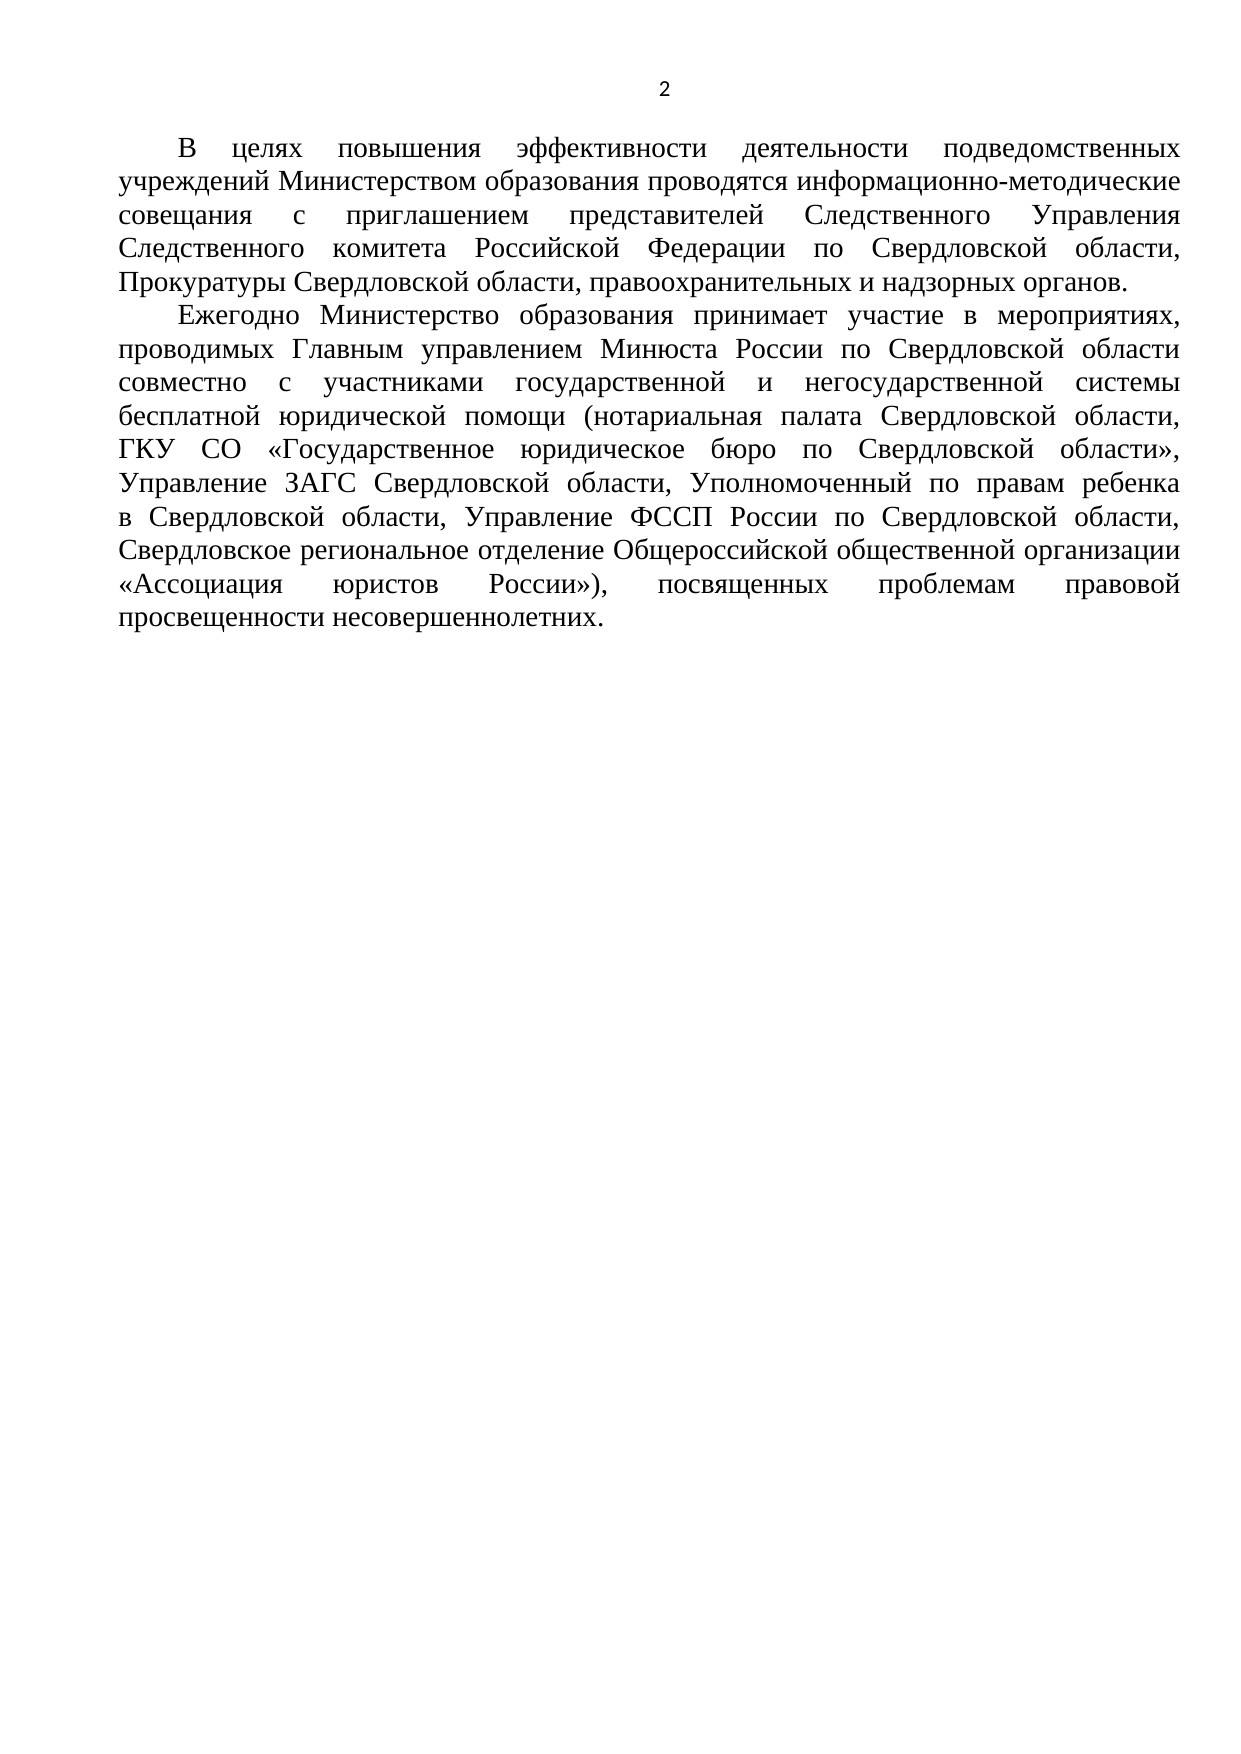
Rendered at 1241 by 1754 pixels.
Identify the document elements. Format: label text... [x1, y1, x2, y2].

text Ежегодно Министерство образования принимает участие в мероприятиях, проводимых Главным управлением Минюста России по Свердловской области совместно с участниками государственной и негосударственной системы бесплатной юридической помощи (нотариальная палата Свердловской области, ГКУ СО «Государственное юридическое бюро по Свердловской области», Управление ЗАГС Свердловской области, Уполномоченный по правам ребенка в Свердловской области, Управление ФССП России по Свердловской области, Свердловское региональное отделение Общероссийской общественной организации «Ассоциация юристов России»), посвященных проблемам правовой просвещенности несовершеннолетних. [118, 297, 1181, 633]
text В целях повышения эффективности деятельности подведомственных учреждений Министерством образования проводятся информационно-методические совещания с приглашением представителей Следственного Управления Следственного комитета Российской Федерации по Свердловской области, Прокуратуры Свердловской области, правоохранительных и надзорных органов. [118, 130, 1181, 297]
